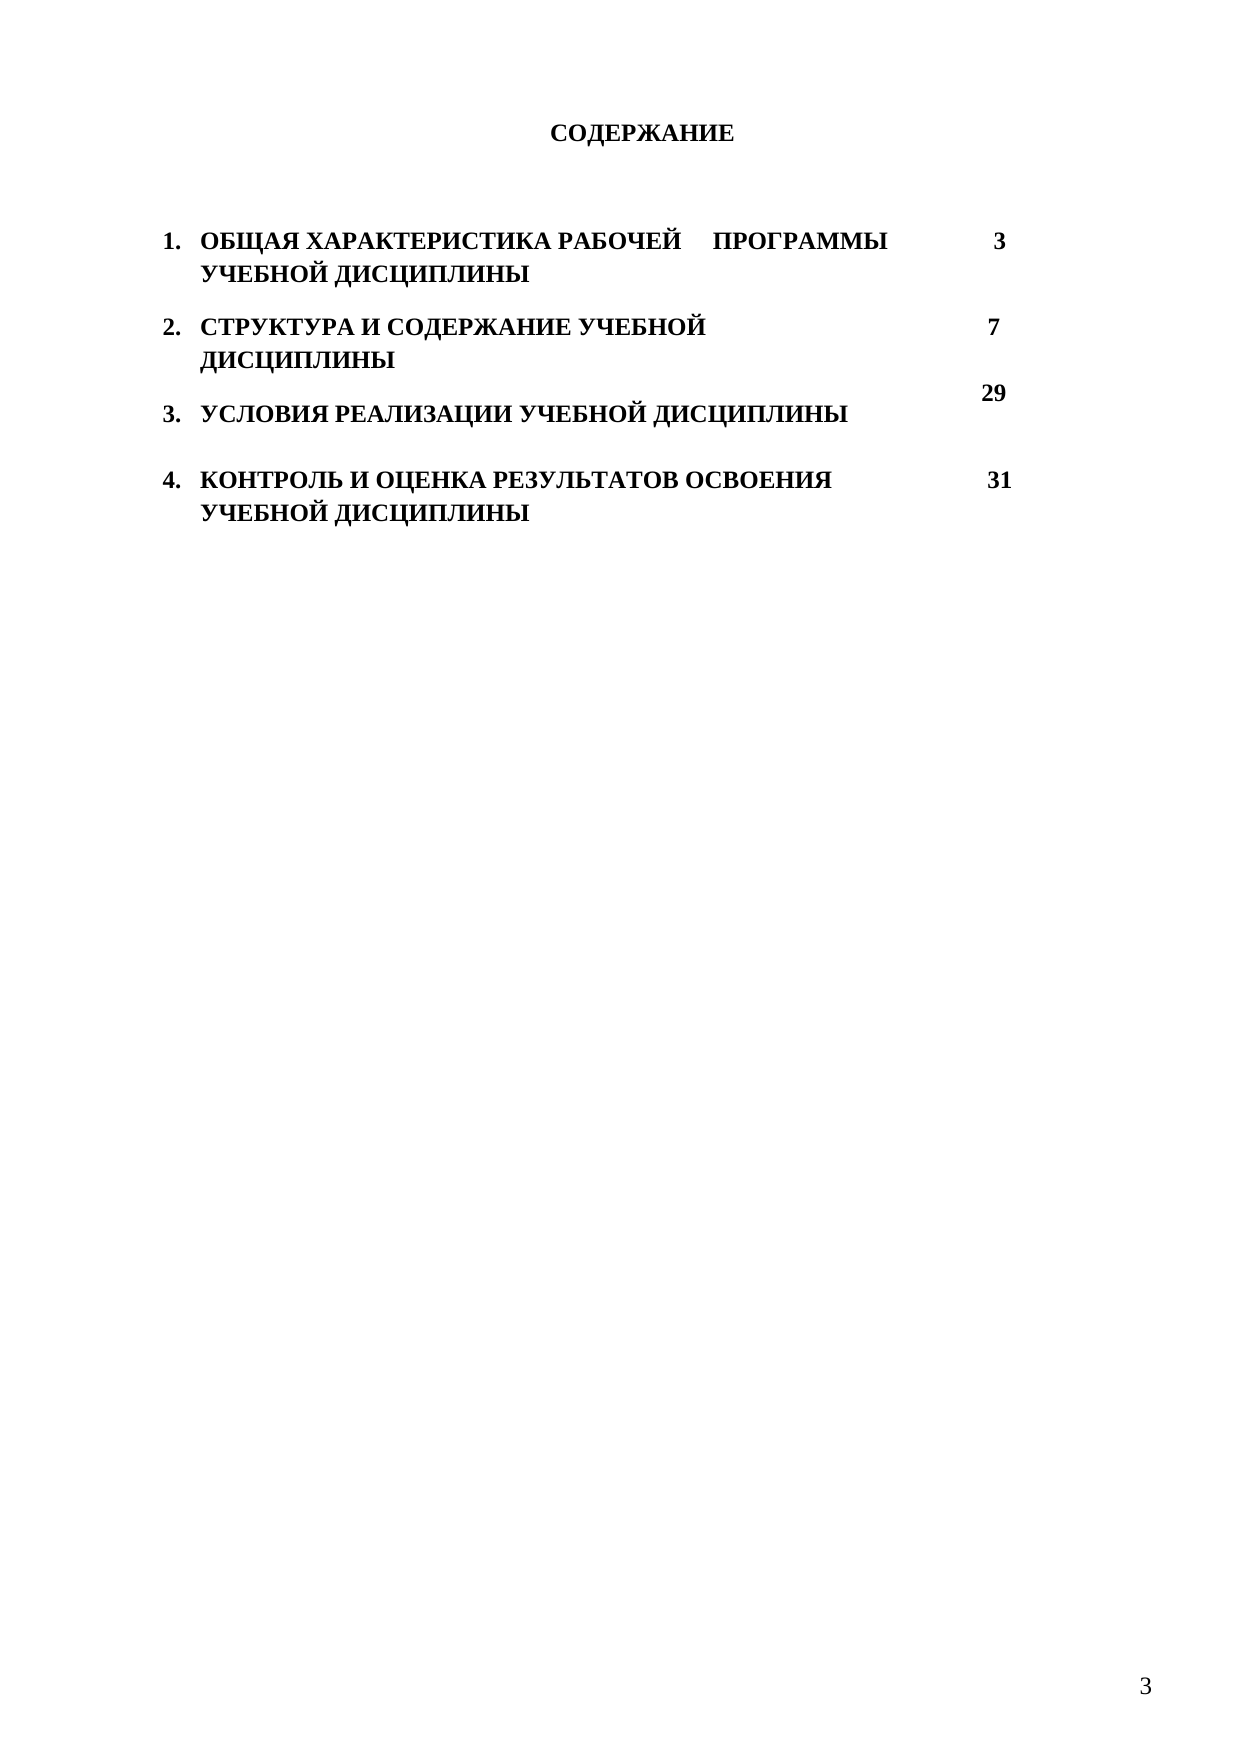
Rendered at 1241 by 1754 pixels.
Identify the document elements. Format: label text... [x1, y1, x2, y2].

table_cell КОНТРОЛЬ И ОЦЕНКА РЕЗУЛЬТАТОВ ОСВОЕНИЯ УЧЕБНОЙ ДИСЦИПЛИНЫ [122, 465, 903, 606]
table_cell СТРУКТУРА И СОДЕРЖАНИЕ УЧЕБНОЙ ДИСЦИПЛИНЫ УСЛОВИЯ РЕАЛИЗАЦИИ УЧЕБНОЙ ДИСЦИПЛИНЫ [122, 312, 903, 465]
table_header ОБЩАЯ ХАРАКТЕРИСТИКА РАБОЧЕЙ ПРОГРАММЫ УЧЕБНОЙ ДИСЦИПЛИНЫ [122, 226, 903, 312]
text СОДЕРЖАНИЕ [133, 118, 1152, 147]
table_cell 7 29 [903, 312, 1096, 465]
table_cell 31 [903, 465, 1096, 606]
table_header 3 [903, 226, 1096, 312]
